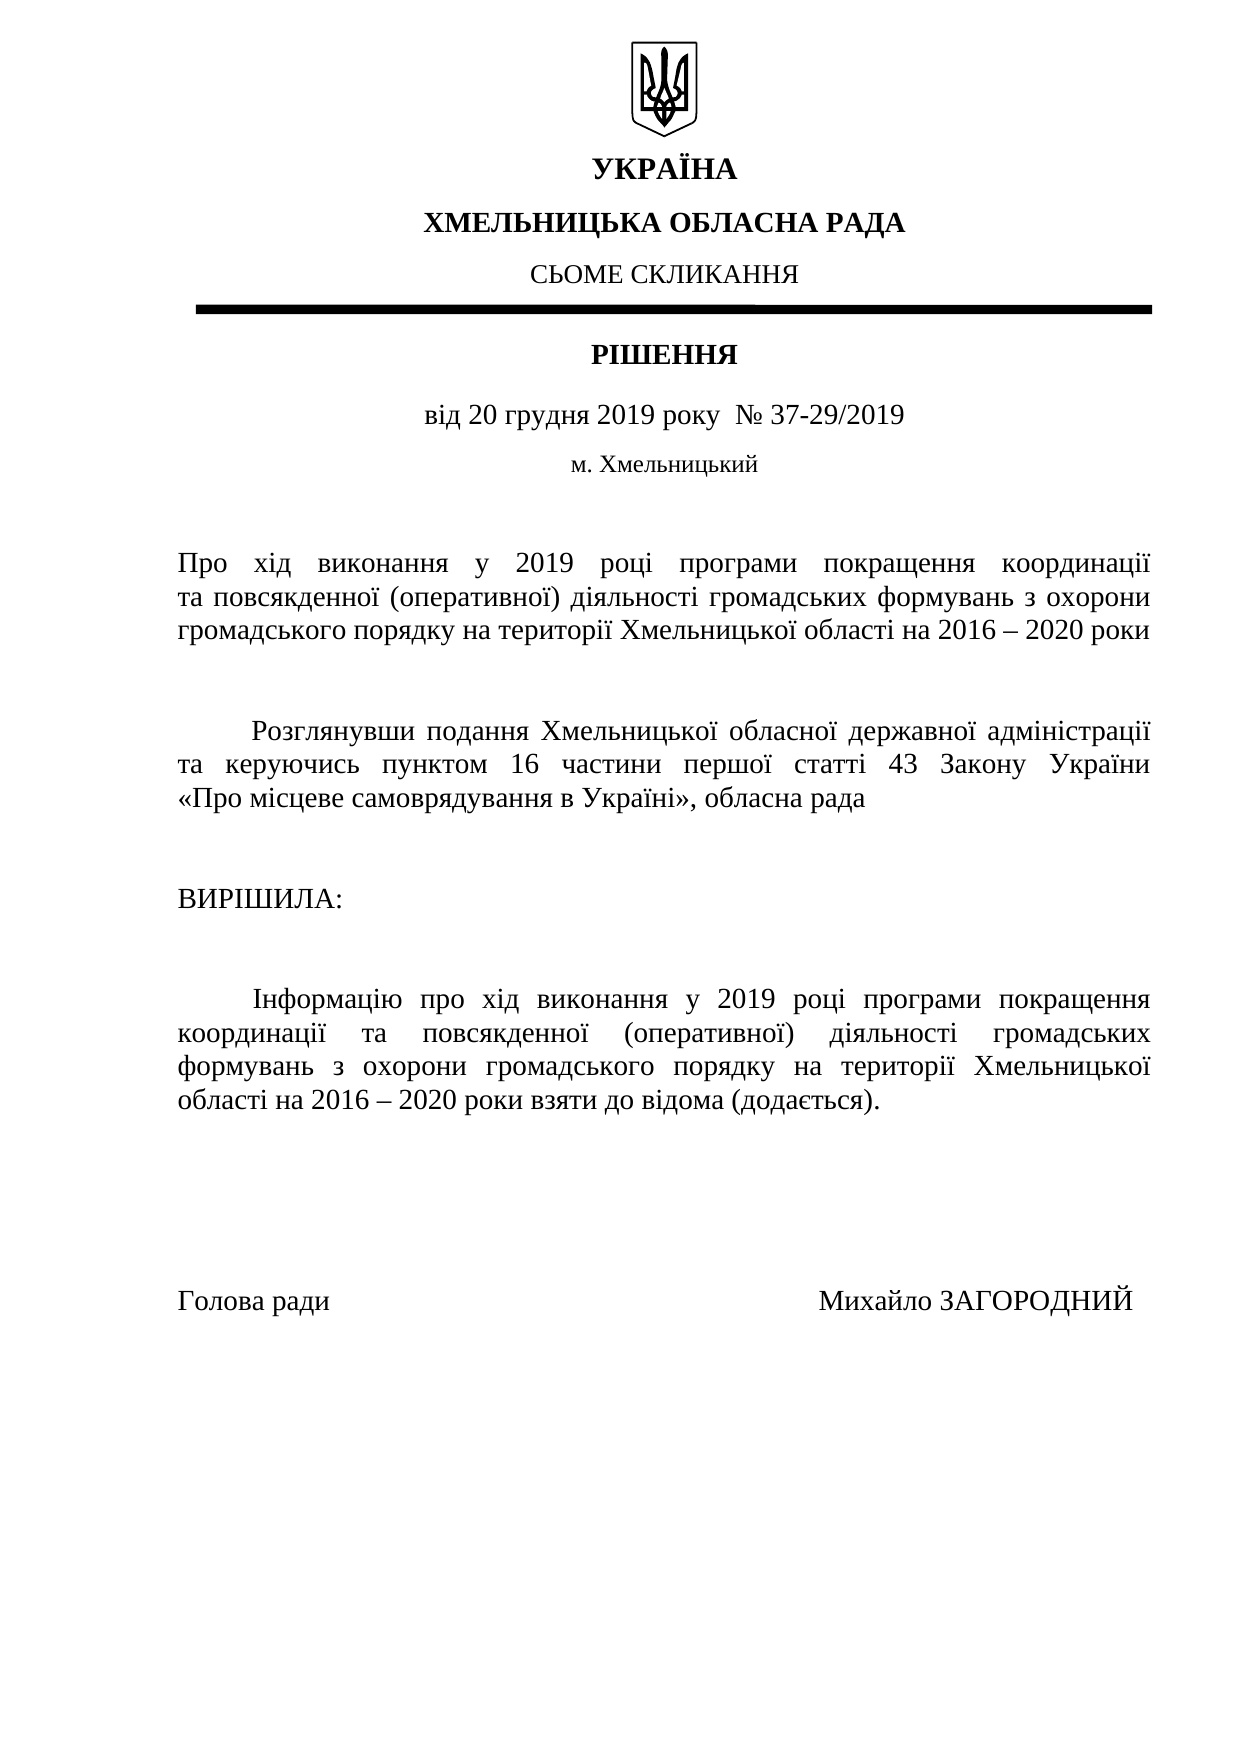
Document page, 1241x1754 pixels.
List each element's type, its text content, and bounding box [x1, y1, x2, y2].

subtitle РІШЕННЯ [177, 337, 1152, 371]
text Розглянувши подання Хмельницької обласної державної адміністрації та керуючись пунктом 16 частини першої статті 43 Закону України «Про місцеве самоврядування в Україні», обласна рада [177, 713, 1152, 814]
text Інформацію про хід виконання у 2019 році програми покращення координації та повсякденної (оперативної) діяльності громадських формувань з охорони громадського порядку на території Хмельницької області на 2016 – 2020 роки взяти до відома (додається). [177, 981, 1152, 1116]
text від 20 грудня 2019 року № 37-29/2019 [177, 397, 1152, 430]
text СЬОМЕ СКЛИКАННЯ [177, 258, 1152, 289]
text Голова ради Михайло ЗАГОРОДНИЙ [177, 1283, 1152, 1317]
text Про хід виконання у 2019 році програми покращення координації та повсякденної (оперативної) діяльності громадських формувань з охорони громадського порядку на території Хмельницької області на 2016 – 2020 роки [177, 545, 1152, 646]
text м. Хмельницький [177, 449, 1152, 478]
subtitle ХМЕЛЬНИЦЬКА ОБЛАСНА РАДА [177, 205, 1152, 239]
subtitle УКРАЇНА [177, 150, 1152, 186]
text ВИРІШИЛА: [177, 881, 1152, 914]
